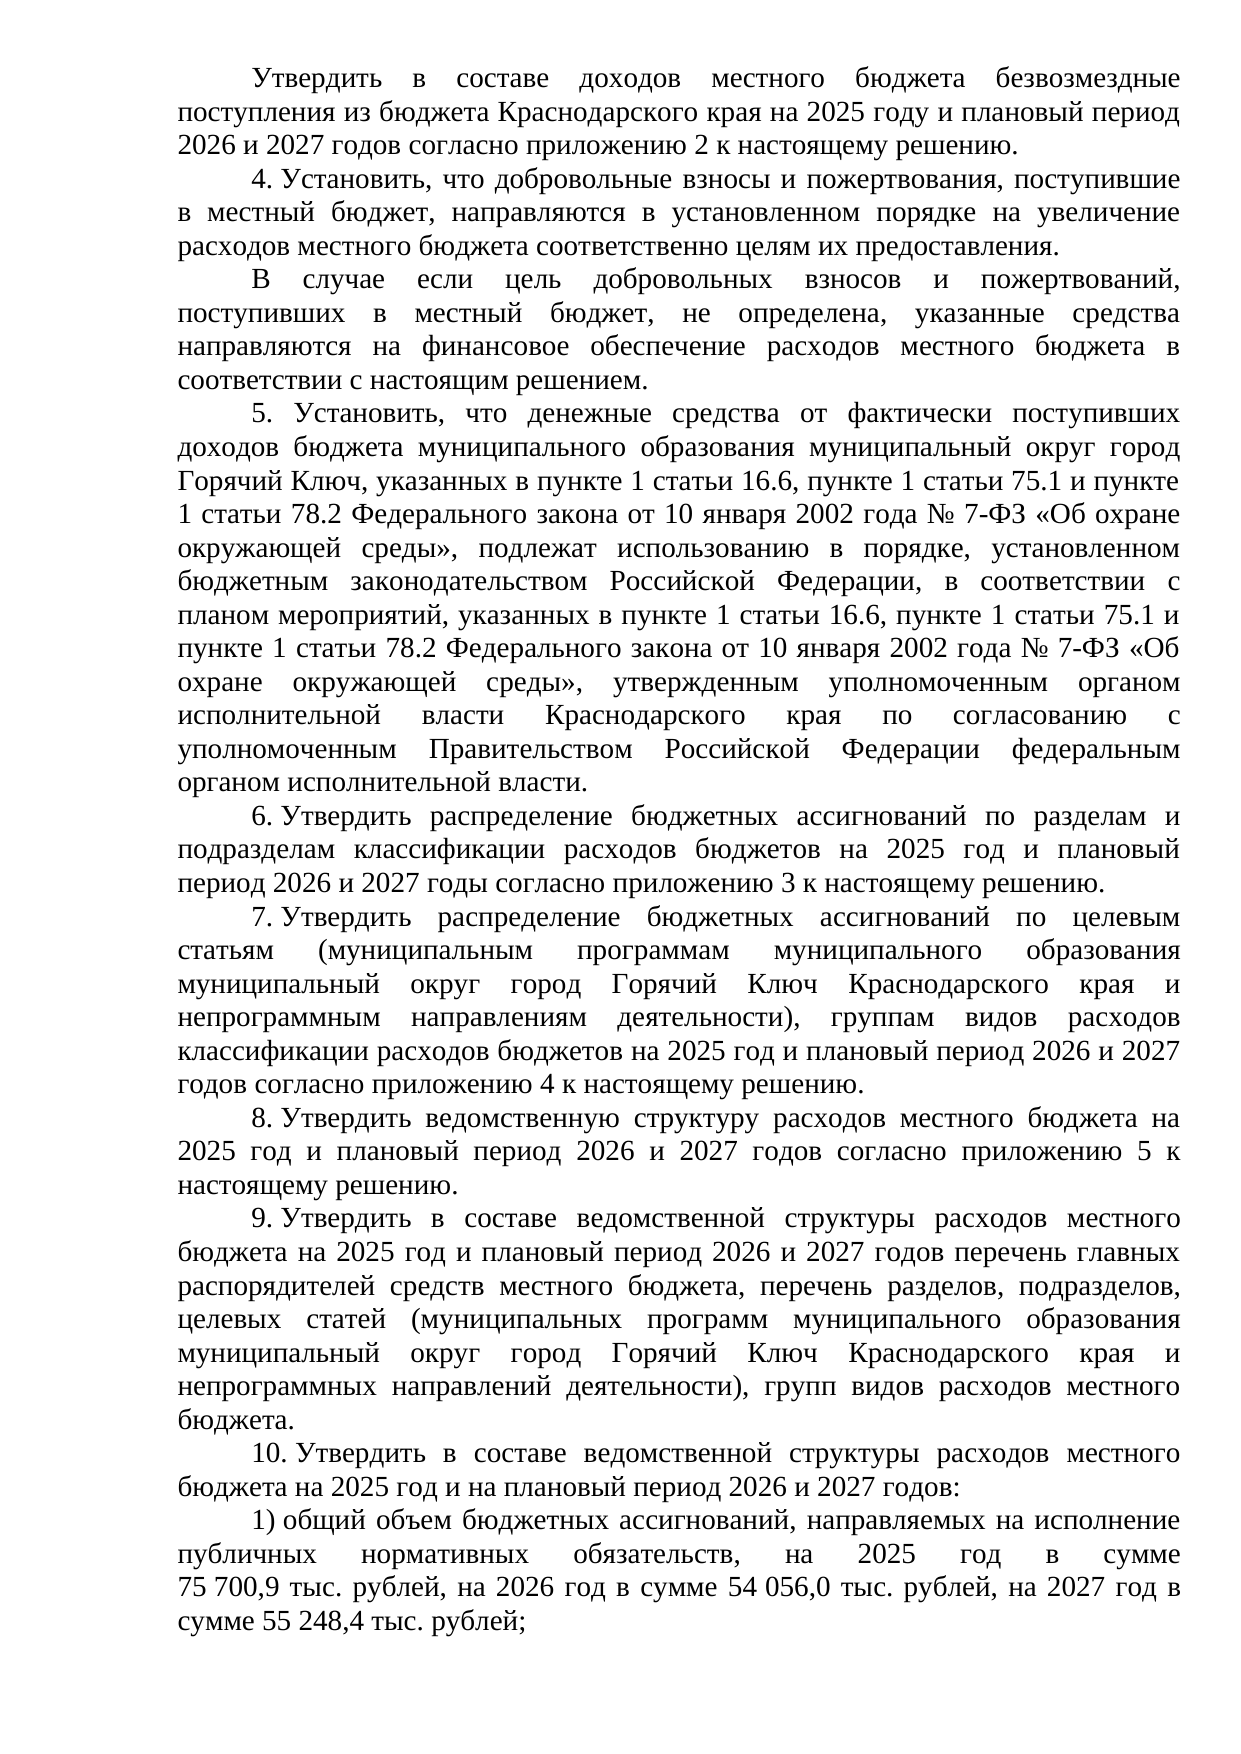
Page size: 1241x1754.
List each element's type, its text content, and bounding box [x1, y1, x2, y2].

text В случае если цель добровольных взносов и пожертвований, поступивших в местный бюджет, не определена, указанные средства направляются на финансовое обеспечение расходов местного бюджета в соответствии с настоящим решением. [177, 261, 1181, 396]
text 9. Утвердить в составе ведомственной структуры расходов местного бюджета на 2025 год и плановый период 2026 и 2027 годов перечень главных распорядителей средств местного бюджета, перечень разделов, подразделов, целевых статей (муниципальных программ муниципального образования муниципальный округ город Горячий Ключ Краснодарского края и непрограммных направлений деятельности), групп видов расходов местного бюджета. [177, 1201, 1181, 1435]
text 1) общий объем бюджетных ассигнований, направляемых на исполнение публичных нормативных обязательств, на 2025 год в сумме 75 700,9 тыс. рублей, на 2026 год в сумме 54 056,0 тыс. рублей, на 2027 год в сумме 55 248,4 тыс. рублей; [177, 1502, 1181, 1637]
text 6. Утвердить распределение бюджетных ассигнований по разделам и подразделам классификации расходов бюджетов на 2025 год и плановый период 2026 и 2027 годы согласно приложению 3 к настоящему решению. [177, 798, 1181, 899]
text 4. Установить, что добровольные взносы и пожертвования, поступившие в местный бюджет, направляются в установленном порядке на увеличение расходов местного бюджета соответственно целям их предоставления. [177, 161, 1181, 261]
text 5. Установить, что денежные средства от фактически поступивших доходов бюджета муниципального образования муниципальный округ город Горячий Ключ, указанных в пункте 1 статьи 16.6, пункте 1 статьи 75.1 и пункте 1 статьи 78.2 Федерального закона от 10 января 2002 года № 7-ФЗ «Об охране окружающей среды», подлежат использованию в порядке, установленном бюджетным законодательством Российской Федерации, в соответствии с планом мероприятий, указанных в пункте 1 статьи 16.6, пункте 1 статьи 75.1 и пункте 1 статьи 78.2 Федерального закона от 10 января 2002 года № 7-ФЗ «Об охране окружающей среды», утвержденным уполномоченным органом исполнительной власти Краснодарского края по согласованию с уполномоченным Правительством Российской Федерации федеральным органом исполнительной власти. [177, 396, 1181, 798]
text Утвердить в составе доходов местного бюджета безвозмездные поступления из бюджета Краснодарского края на 2025 году и плановый период 2026 и 2027 годов согласно приложению 2 к настоящему решению. [177, 60, 1181, 161]
text 10. Утвердить в составе ведомственной структуры расходов местного бюджета на 2025 год и на плановый период 2026 и 2027 годов: [177, 1435, 1181, 1502]
text 7. Утвердить распределение бюджетных ассигнований по целевым статьям (муниципальным программам муниципального образования муниципальный округ город Горячий Ключ Краснодарского края и непрограммным направлениям деятельности), группам видов расходов классификации расходов бюджетов на 2025 год и плановый период 2026 и 2027 годов согласно приложению 4 к настоящему решению. [177, 899, 1181, 1100]
text 8. Утвердить ведомственную структуру расходов местного бюджета на 2025 год и плановый период 2026 и 2027 годов согласно приложению 5 к настоящему решению. [177, 1100, 1181, 1201]
